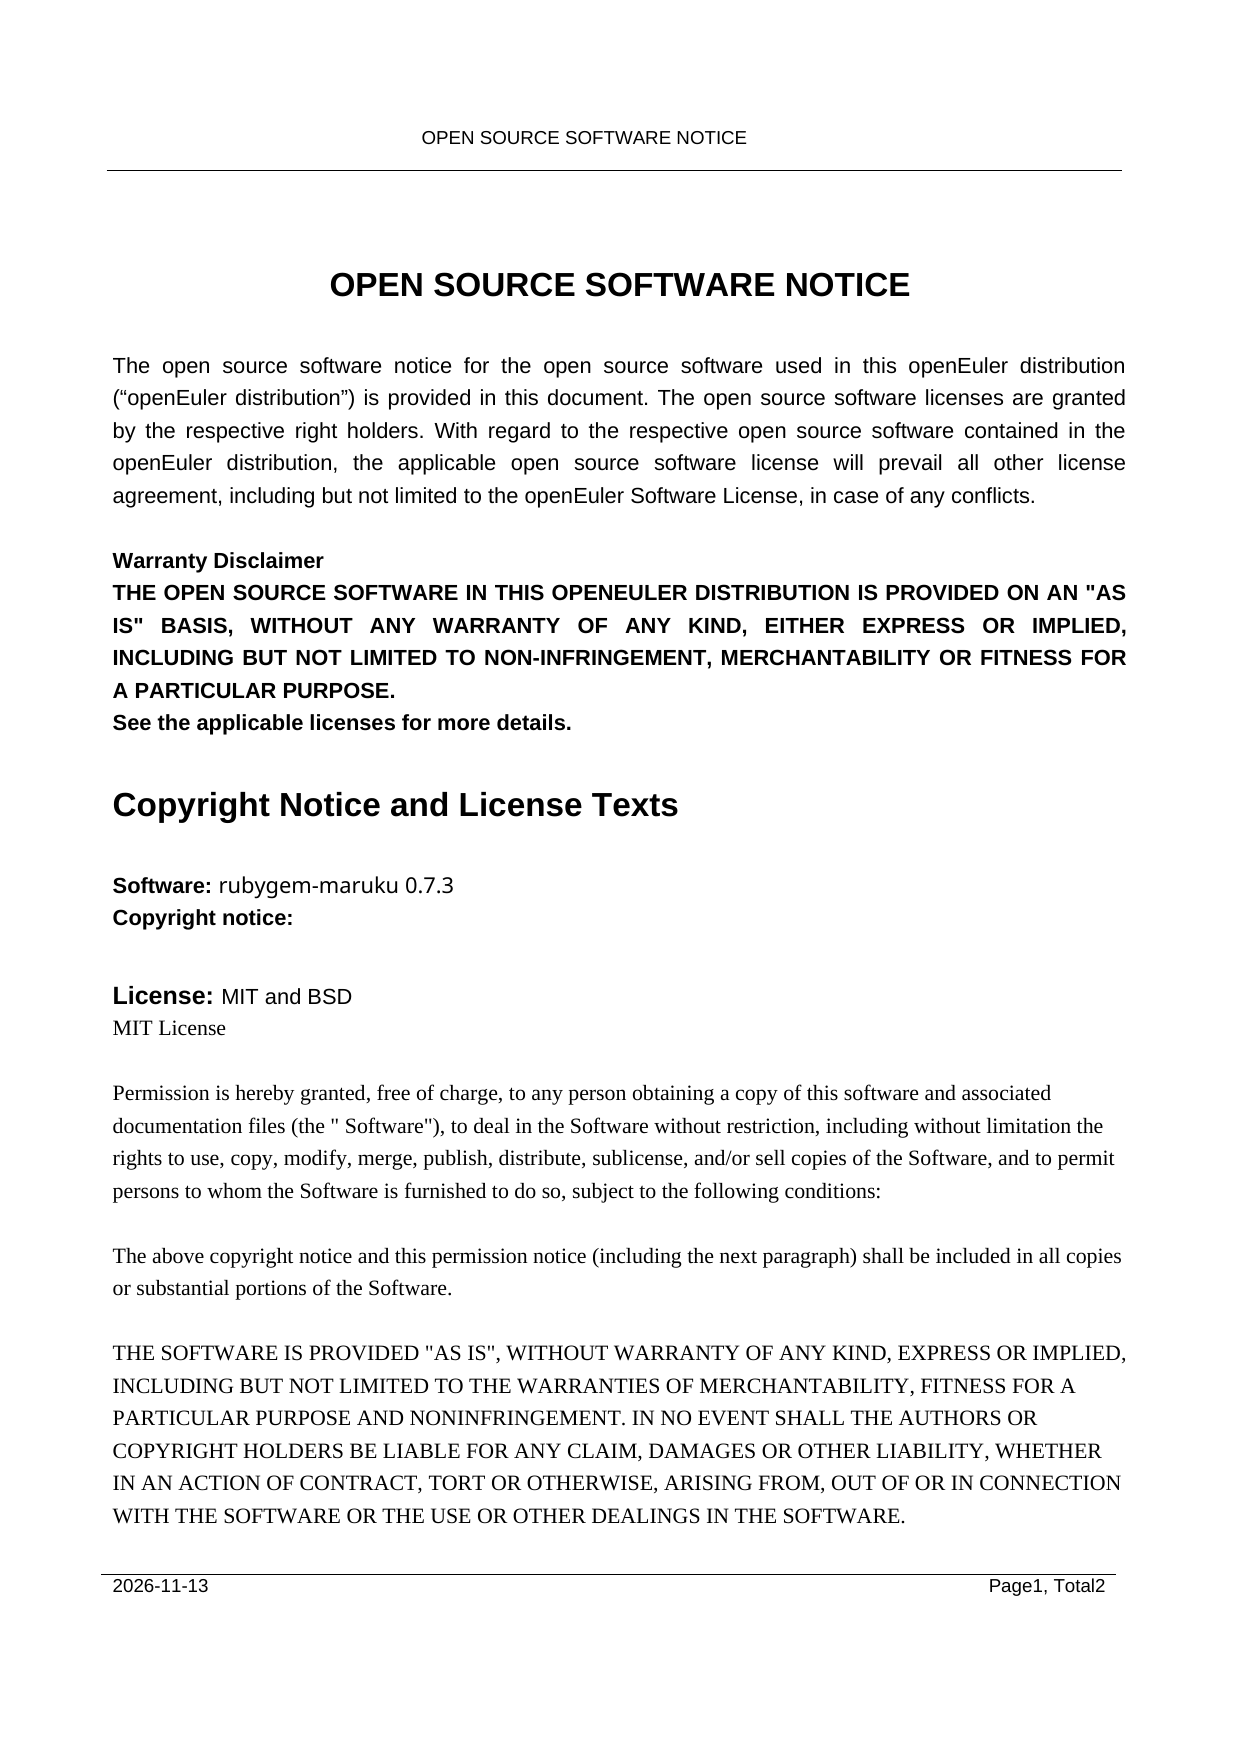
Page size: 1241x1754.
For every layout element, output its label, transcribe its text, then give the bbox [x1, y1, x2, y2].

title Software: rubygem-maruku 0.7.3 [112, 869, 1128, 901]
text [112, 1012, 1128, 1532]
text License: MIT and BSD [112, 979, 1128, 1012]
text OPEN SOURCE SOFTWARE NOTICE [112, 251, 1128, 316]
text Copyright Notice and License Texts [112, 771, 1128, 836]
text Warranty Disclaimer [112, 544, 1128, 576]
text The open source software notice for the open source software used in this openEuler distribution (“openEuler distribution”) is provided in this document. The open source software licenses are granted by the respective right holders. With regard to the respective open source software contained in the openEuler distribution, the applicable open source software license will prevail all other license agreement, including but not limited to the openEuler Software License, in case of any conflicts. [112, 349, 1128, 511]
text THE OPEN SOURCE SOFTWARE IN THIS OPENEULER DISTRIBUTION IS PROVIDED ON AN "AS IS" BASIS, WITHOUT ANY WARRANTY OF ANY KIND, EITHER EXPRESS OR IMPLIED, INCLUDING BUT NOT LIMITED TO NON-INFRINGEMENT, MERCHANTABILITY OR FITNESS FOR A PARTICULAR PURPOSE. See the applicable licenses for more details. [112, 576, 1128, 739]
text Copyright notice: [112, 901, 1128, 934]
